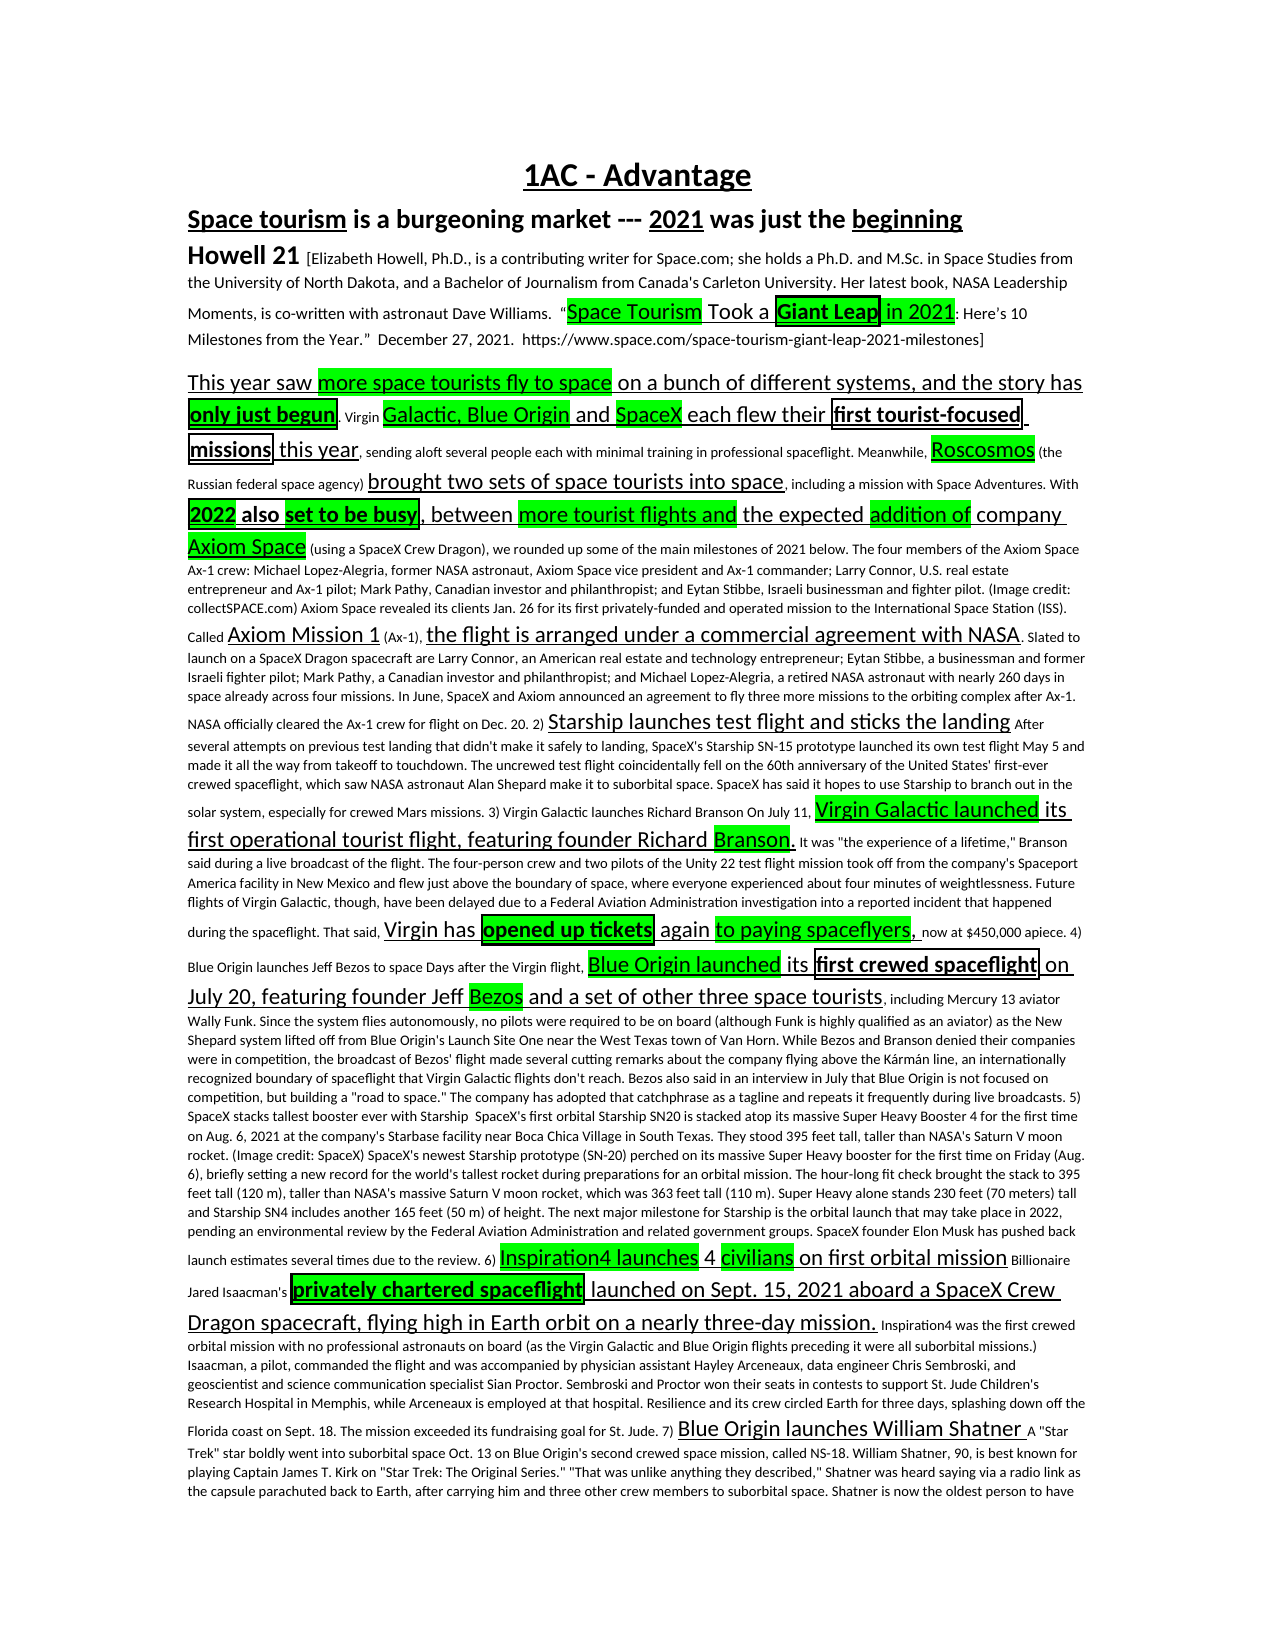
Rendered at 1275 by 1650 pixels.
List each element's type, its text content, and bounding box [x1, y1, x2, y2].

text Howell 21 [Elizabeth Howell, Ph.D., is a contributing writer for Space.com; she holds a Ph.D. and M.Sc. in Space Studies from the University of North Dakota, and a Bachelor of Journalism from Canada's Carleton University. Her latest book, NASA Leadership Moments, is co-written with astronaut Dave Williams. “Space Tourism Took a Giant Leap in 2021: Here’s 10 Milestones from the Year.” December 27, 2021. https://www.space.com/space-tourism-giant-leap-2021-milestones] [187, 238, 1087, 349]
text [187, 368, 1087, 1500]
subtitle Space tourism is a burgeoning market --- 2021 was just the beginning [187, 202, 1087, 235]
subtitle 1AC - Advantage [187, 154, 1087, 195]
